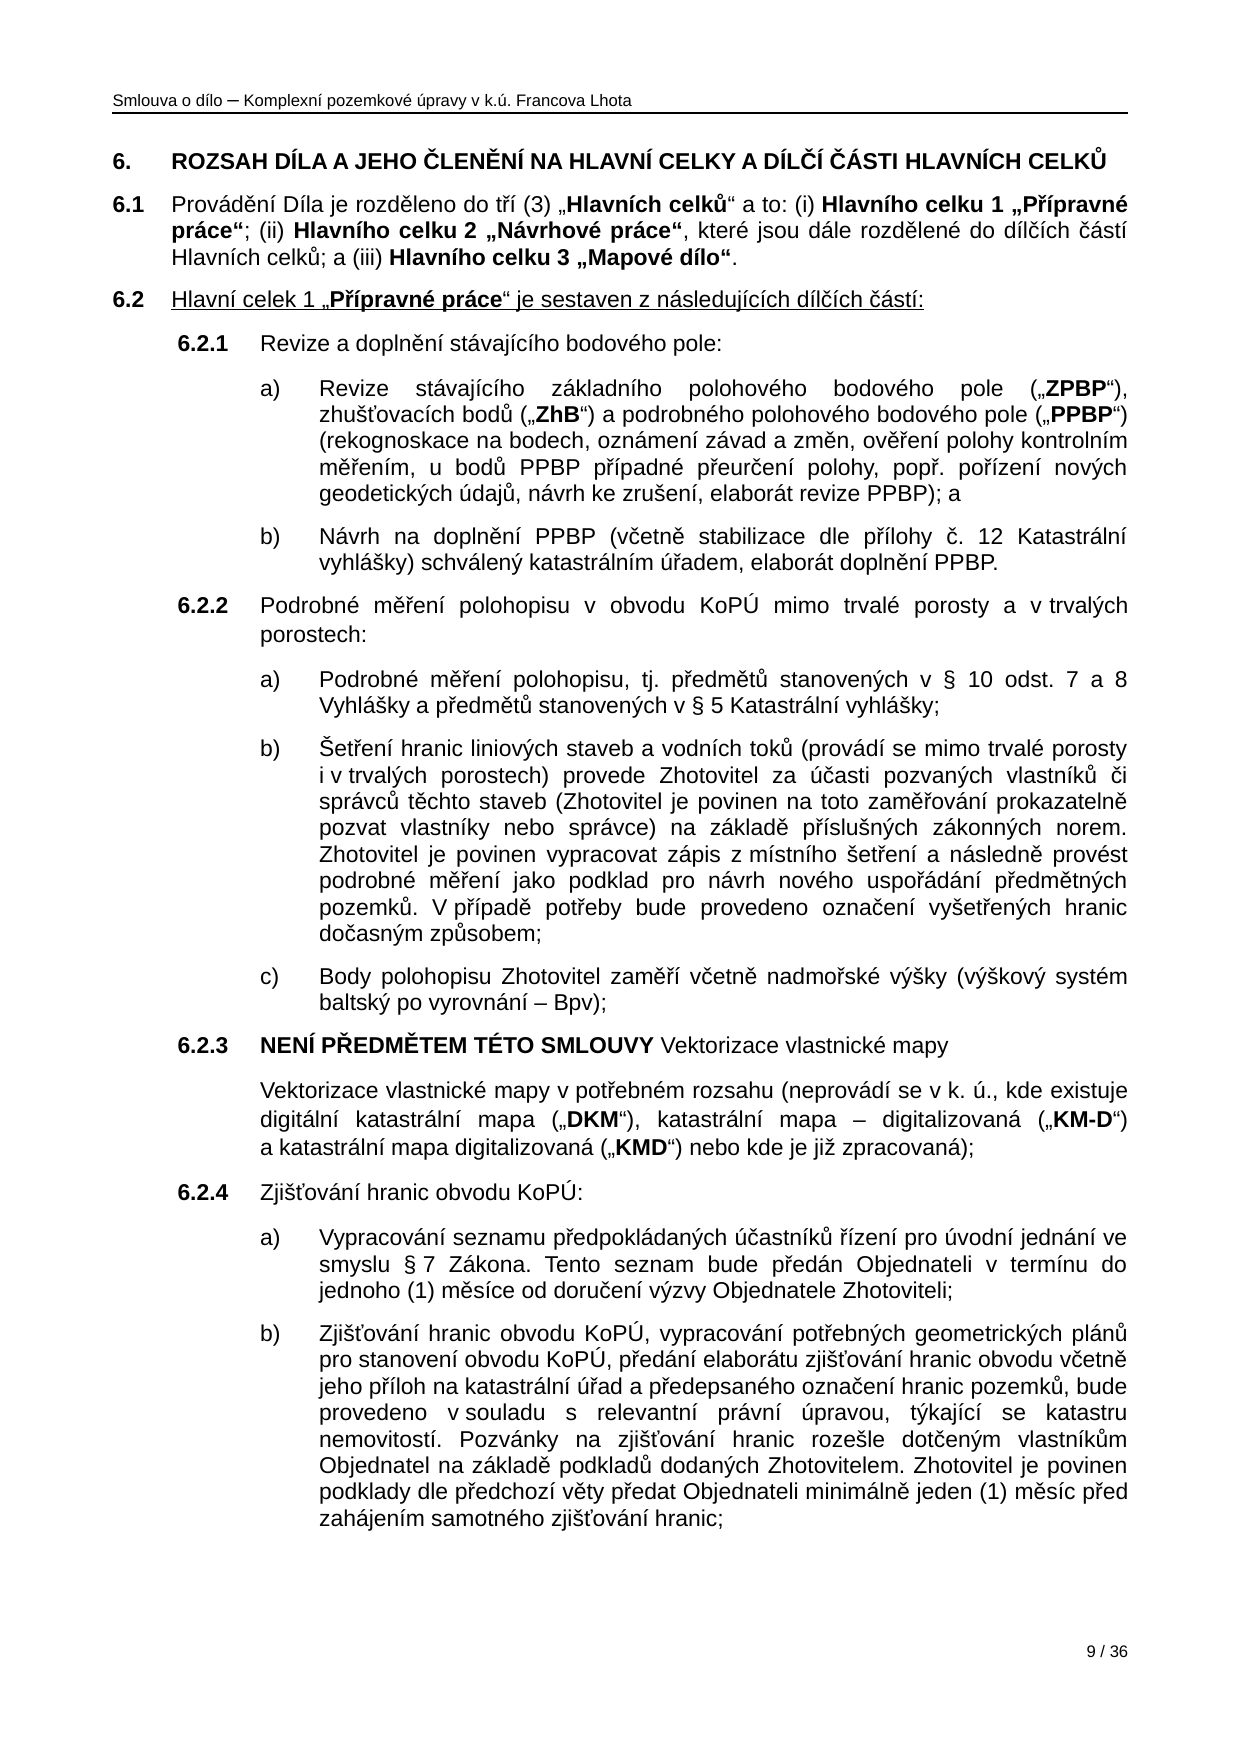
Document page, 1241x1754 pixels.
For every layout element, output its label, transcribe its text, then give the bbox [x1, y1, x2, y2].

list Zjišťování hranic obvodu KoPÚ, vypracování potřebných geometrických plánů pro stanovení obvodu KoPÚ, předání elaborátu zjišťování hranic obvodu včetně jeho příloh na katastrální úřad a předepsaného označení hranic pozemků, bude provedeno v souladu s relevantní právní úpravou, týkající se katastru nemovitostí. Pozvánky na zjišťování hranic rozešle dotčeným vlastníkům Objednatel na základě podkladů dodaných Zhotovitelem. Zhotovitel je povinen podklady dle předchozí věty předat Objednateli minimálně jeden (1) měsíc před zahájením samotného zjišťování hranic; [260, 1320, 1128, 1531]
text Rozsah díla a jeho členění na hlavní celky a dílčí části Hlavních celků [112, 148, 1128, 174]
text Provádění Díla je rozděleno do tří (3) „Hlavních celků“ a to: (i) Hlavního celku 1 „Přípravné práce“; (ii) Hlavního celku 2 „Návrhové práce“, které jsou dále rozdělené do dílčích částí Hlavních celků; a (iii) Hlavního celku 3 „Mapové dílo“. [112, 191, 1128, 270]
text Hlavní celek 1 „Přípravné práce“ je sestaven z následujících dílčích částí: [112, 286, 1128, 313]
list Vektorizace vlastnické mapy v potřebném rozsahu (neprovádí se v k. ú., kde existuje digitální katastrální mapa („DKM“), katastrální mapa – digitalizovaná („KM-D“) a katastrální mapa digitalizovaná („KMD“) nebo kde je již zpracovaná); [260, 1077, 1128, 1161]
list Šetření hranic liniových staveb a vodních toků (provádí se mimo trvalé porosty i v trvalých porostech) provede Zhotovitel za účasti pozvaných vlastníků či správců těchto staveb (Zhotovitel je povinen na toto zaměřování prokazatelně pozvat vlastníky nebo správce) na základě příslušných zákonných norem. Zhotovitel je povinen vypracovat zápis z místního šetření a následně provést podrobné měření jako podklad pro návrh nového uspořádání předmětných pozemků. V případě potřeby bude provedeno označení vyšetřených hranic dočasným způsobem; [260, 735, 1128, 946]
text Revize a doplnění stávajícího bodového pole: [177, 329, 1128, 356]
list Podrobné měření polohopisu, tj. předmětů stanovených v § 10 odst. 7 a 8 Vyhlášky a předmětů stanovených v § 5 Katastrální vyhlášky; [260, 666, 1128, 719]
text NENÍ PŘEDMĚTEM TÉTO SMLOUVY Vektorizace vlastnické mapy [177, 1032, 1128, 1058]
list Revize stávajícího základního polohového bodového pole („ZPBP“), zhušťovacích bodů („ZhB“) a podrobného polohového bodového pole („PPBP“) (rekognoskace na bodech, oznámení závad a změn, ověření polohy kontrolním měřením, u bodů PPBP případné přeurčení polohy, popř. pořízení nových geodetických údajů, návrh ke zrušení, elaborát revize PPBP); a [260, 374, 1128, 506]
list Body polohopisu Zhotovitel zaměří včetně nadmořské výšky (výškový systém baltský po vyrovnání – Bpv); [260, 963, 1128, 1016]
text Zjišťování hranic obvodu KoPÚ: [177, 1179, 1128, 1206]
text Podrobné měření polohopisu v obvodu KoPÚ mimo trvalé porosty a v trvalých porostech: [177, 592, 1128, 647]
list Vypracování seznamu předpokládaných účastníků řízení pro úvodní jednání ve smyslu § 7 Zákona. Tento seznam bude předán Objednateli v termínu do jednoho (1) měsíce od doručení výzvy Objednatele Zhotoviteli; [260, 1224, 1128, 1303]
list Návrh na doplnění PPBP (včetně stabilizace dle přílohy č. 12 Katastrální vyhlášky) schválený katastrálním úřadem, elaborát doplnění PPBP. [260, 523, 1128, 576]
